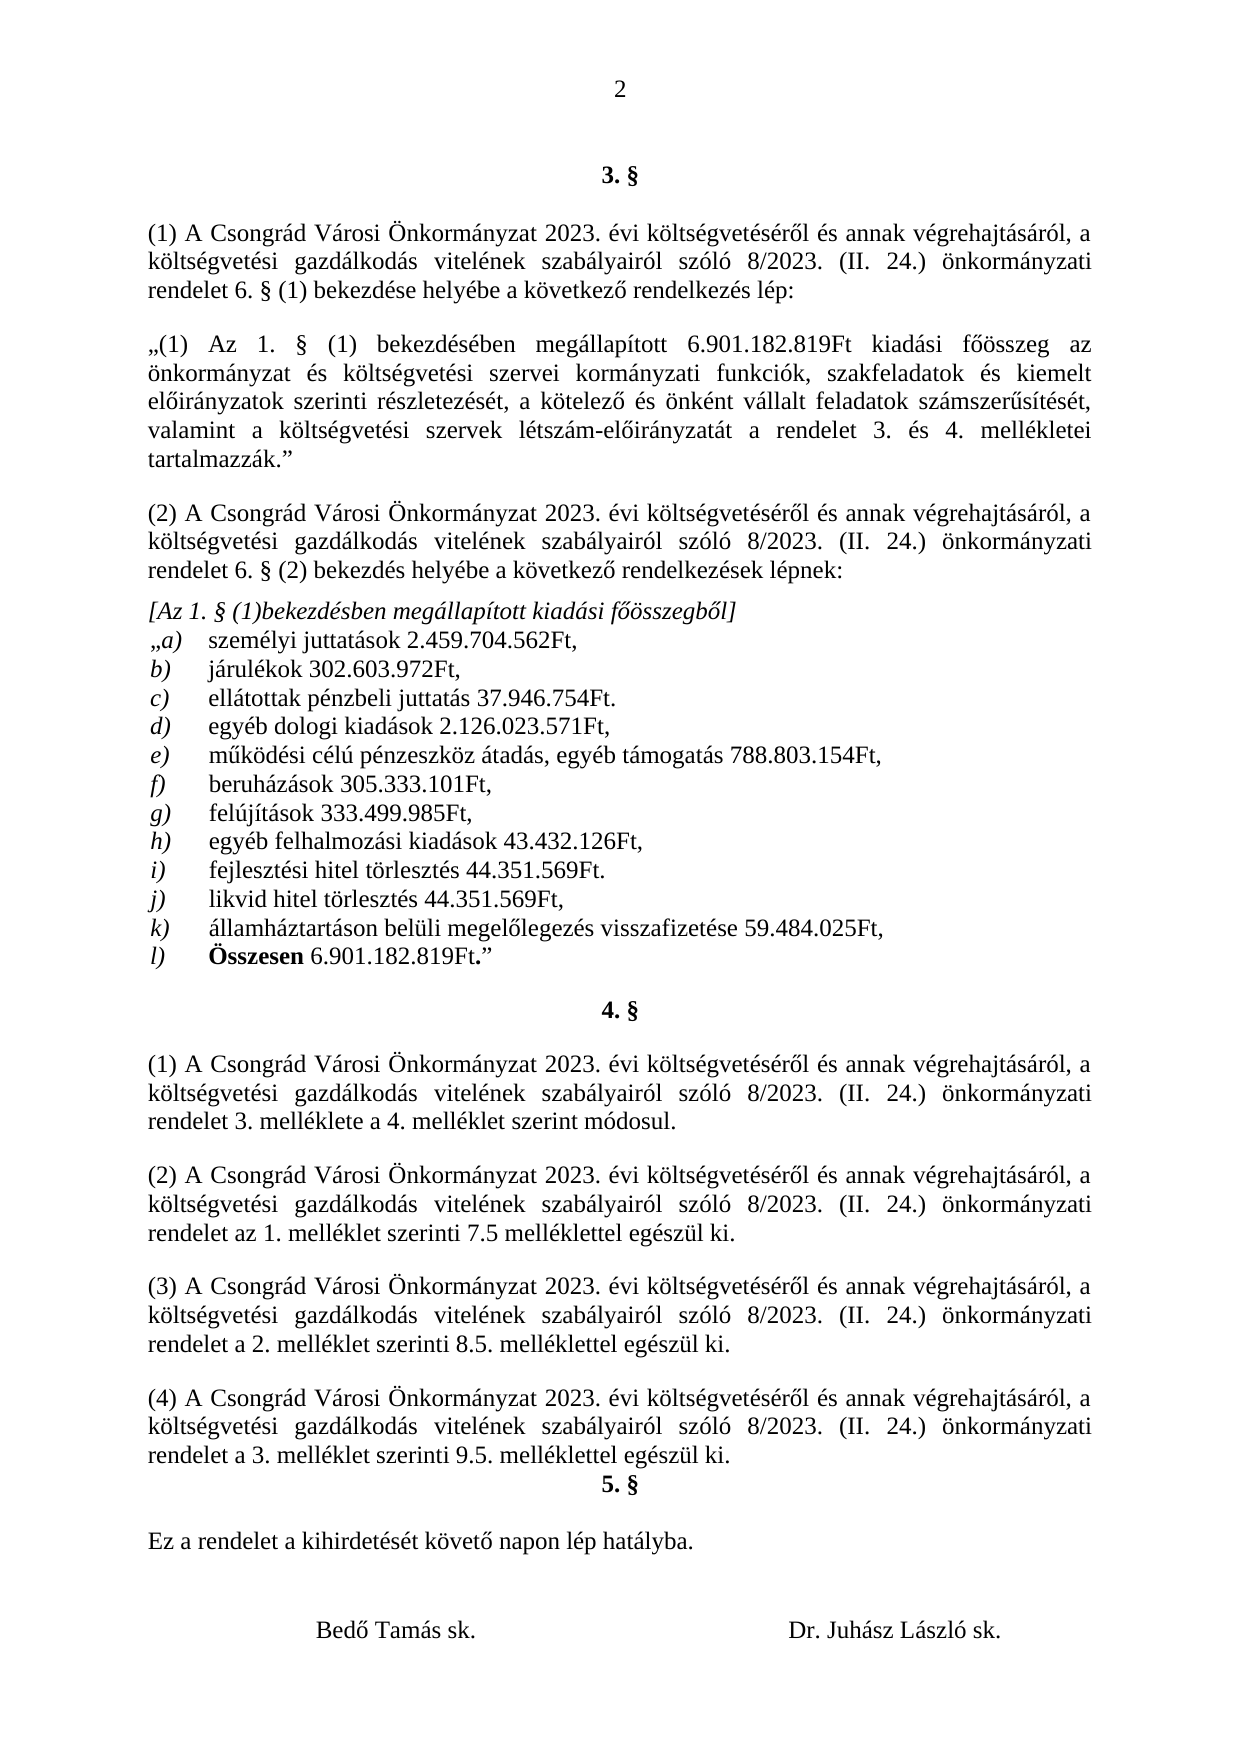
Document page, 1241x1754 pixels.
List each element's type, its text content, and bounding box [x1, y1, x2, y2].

text (2) A Csongrád Városi Önkormányzat 2023. évi költségvetéséről és annak végrehajtásáról, a költségvetési gazdálkodás vitelének szabályairól szóló 8/2023. (II. 24.) önkormányzati rendelet az 1. melléklet szerinti 7.5 melléklettel egészül ki. [148, 1160, 1092, 1246]
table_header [647, 1613, 1149, 1647]
text (1) A Csongrád Városi Önkormányzat 2023. évi költségvetéséről és annak végrehajtásáról, a költségvetési gazdálkodás vitelének szabályairól szóló 8/2023. (II. 24.) önkormányzati rendelet 6. § (1) bekezdése helyébe a következő rendelkezés lép: [148, 218, 1092, 304]
text [Az 1. § (1)bekezdésben megállapított kiadási főösszegből] [148, 596, 1092, 625]
text (4) A Csongrád Városi Önkormányzat 2023. évi költségvetéséről és annak végrehajtásáról, a költségvetési gazdálkodás vitelének szabályairól szóló 8/2023. (II. 24.) önkormányzati rendelet a 3. melléklet szerinti 9.5. melléklettel egészül ki. [148, 1383, 1092, 1469]
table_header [145, 1613, 647, 1647]
text (3) A Csongrád Városi Önkormányzat 2023. évi költségvetéséről és annak végrehajtásáról, a költségvetési gazdálkodás vitelének szabályairól szóló 8/2023. (II. 24.) önkormányzati rendelet a 2. melléklet szerinti 8.5. melléklettel egészül ki. [148, 1271, 1092, 1358]
text g) felújítások 333.499.985Ft, [150, 798, 1092, 826]
text 4. § [148, 995, 1092, 1024]
text „a) személyi juttatások 2.459.704.562Ft, [150, 625, 1092, 654]
text e) működési célú pénzeszköz átadás, egyéb támogatás 788.803.154Ft, [150, 740, 1092, 769]
text i) fejlesztési hitel törlesztés 44.351.569Ft. [150, 855, 1092, 884]
text (1) A Csongrád Városi Önkormányzat 2023. évi költségvetéséről és annak végrehajtásáról, a költségvetési gazdálkodás vitelének szabályairól szóló 8/2023. (II. 24.) önkormányzati rendelet 3. melléklete a 4. melléklet szerint módosul. [148, 1049, 1092, 1135]
text j) likvid hitel törlesztés 44.351.569Ft, [150, 884, 1092, 913]
text Ez a rendelet a kihirdetését követő napon lép hatályba. [148, 1526, 1092, 1555]
text k) államháztartáson belüli megelőlegezés visszafizetése 59.484.025Ft, [150, 913, 1092, 941]
text c) ellátottak pénzbeli juttatás 37.946.754Ft. [150, 683, 1092, 711]
text 5. § [148, 1469, 1092, 1498]
text l) Összesen 6.901.182.819Ft.” [150, 941, 1092, 970]
text d) egyéb dologi kiadások 2.126.023.571Ft, [150, 711, 1092, 740]
text f) beruházások 305.333.101Ft, [150, 769, 1092, 798]
text b) járulékok 302.603.972Ft, [150, 654, 1092, 683]
text 3. § [148, 160, 1092, 189]
text „(1) Az 1. § (1) bekezdésében megállapított 6.901.182.819Ft kiadási főösszeg az önkormányzat és költségvetési szervei kormányzati funkciók, szakfeladatok és kiemelt előirányzatok szerinti részletezését, a kötelező és önként vállalt feladatok számszerűsítését, valamint a költségvetési szervek létszám-előirányzatát a rendelet 3. és 4. mellékletei tartalmazzák.” [148, 329, 1092, 473]
text (2) A Csongrád Városi Önkormányzat 2023. évi költségvetéséről és annak végrehajtásáról, a költségvetési gazdálkodás vitelének szabályairól szóló 8/2023. (II. 24.) önkormányzati rendelet 6. § (2) bekezdés helyébe a következő rendelkezések lépnek: [148, 498, 1092, 584]
text h) egyéb felhalmozási kiadások 43.432.126Ft, [150, 826, 1092, 855]
